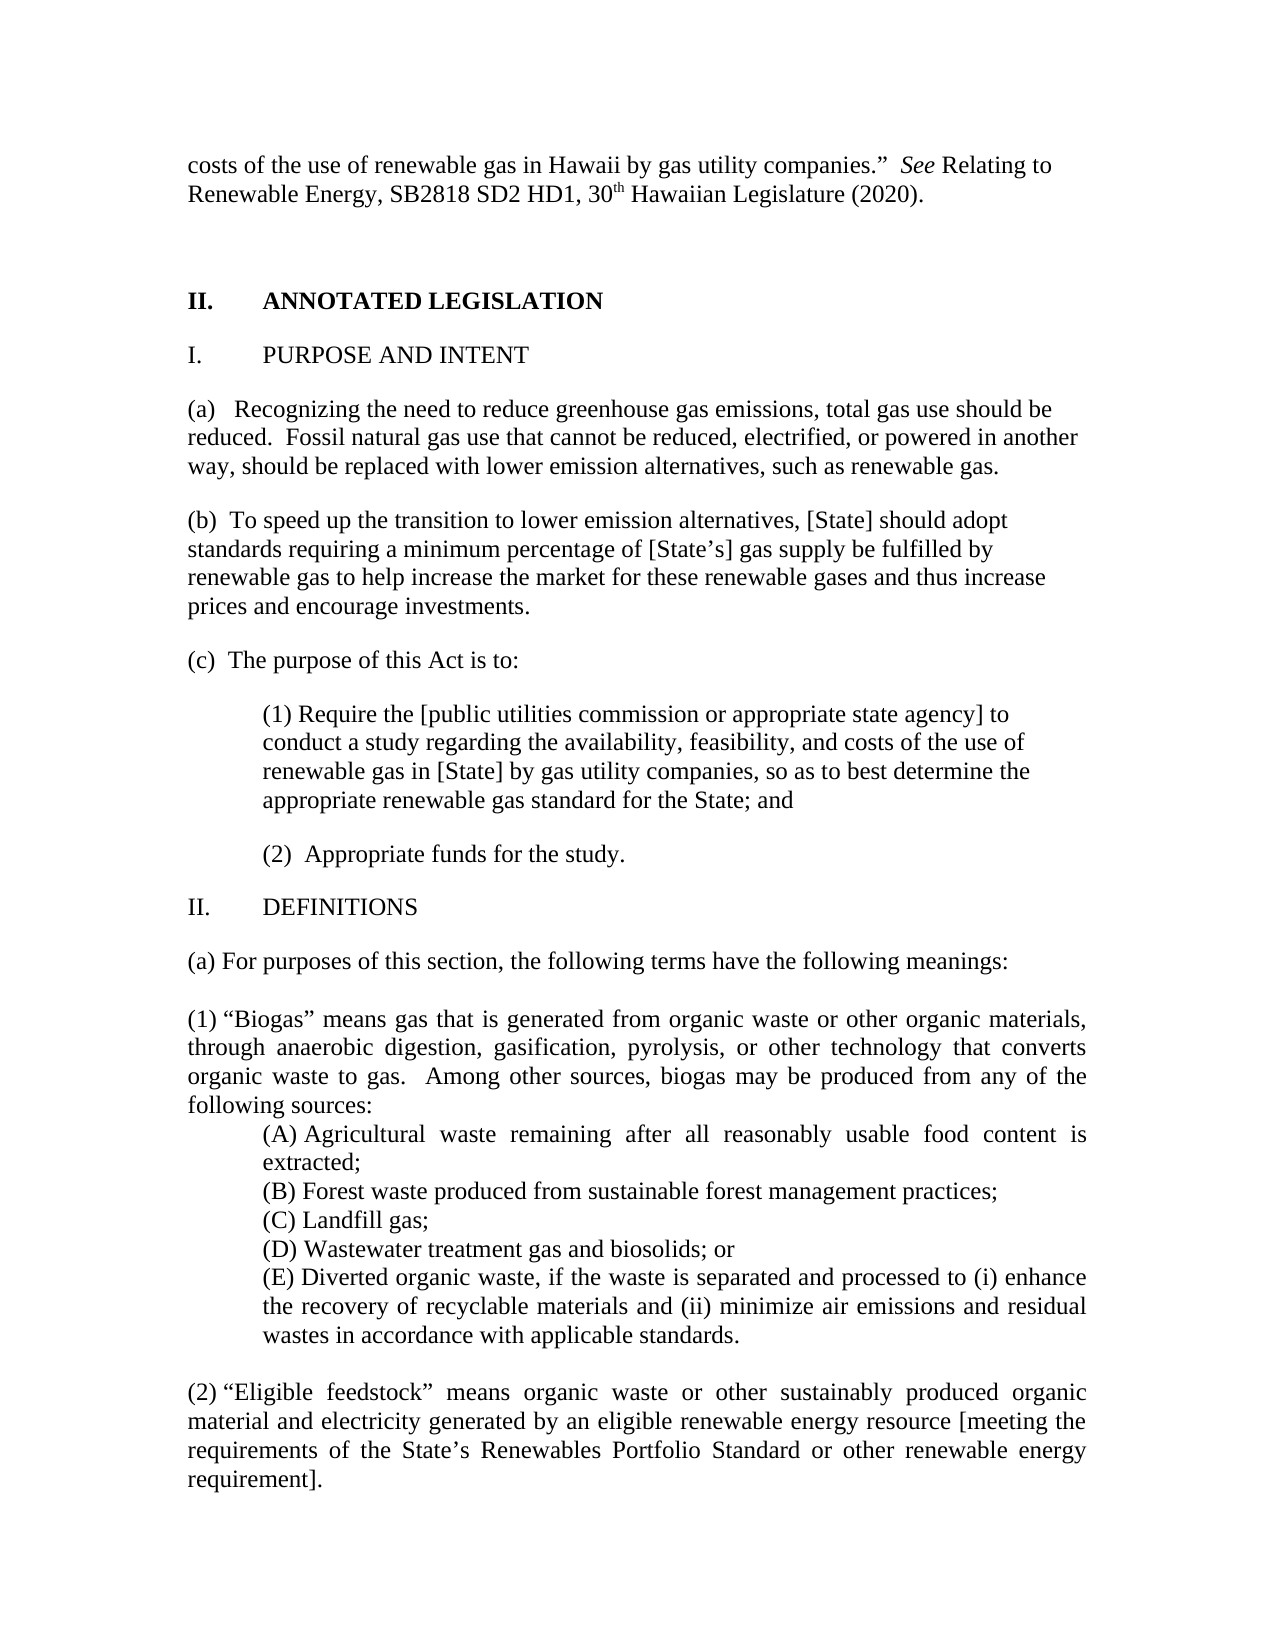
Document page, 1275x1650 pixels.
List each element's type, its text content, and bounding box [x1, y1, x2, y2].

subtitle (c) The purpose of this Act is to: [187, 645, 1087, 674]
text (2) “Eligible feedstock” means organic waste or other sustainably produced organic material and electricity generated by an eligible renewable energy resource [meeting the requirements of the State’s Renewables Portfolio Standard or other renewable energy requirement]. [187, 1377, 1087, 1492]
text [187, 150, 1087, 207]
text (A) Agricultural waste remaining after all reasonably usable food content is extracted; [262, 1119, 1087, 1176]
subtitle PURPOSE AND INTENT [187, 340, 1087, 369]
text (a) For purposes of this section, the following terms have the following meanings: [187, 946, 1087, 975]
subtitle ANNOTATED LEGISLATION [187, 286, 1087, 315]
text (B) Forest waste produced from sustainable forest management practices; [187, 1176, 1087, 1205]
subtitle DEFINITIONS [187, 892, 1087, 921]
text (C) Landfill gas; [187, 1205, 1087, 1234]
subtitle (1) Require the [public utilities commission or appropriate state agency] to conduct a study regarding the availability, feasibility, and costs of the use of renewable gas in [State] by gas utility companies, so as to best determine the appropriate renewable gas standard for the State; and [262, 699, 1087, 814]
subtitle (2) Appropriate funds for the study. [187, 839, 1087, 867]
text (1) “Biogas” means gas that is generated from organic waste or other organic materials, through anaerobic digestion, gasification, pyrolysis, or other technology that converts organic waste to gas. Among other sources, biogas may be produced from any of the following sources: [187, 1004, 1087, 1119]
text (E) Diverted organic waste, if the waste is separated and processed to (i) enhance the recovery of recyclable materials and (ii) minimize air emissions and residual wastes in accordance with applicable standards. [262, 1262, 1087, 1349]
text (D) Wastewater treatment gas and biosolids; or [187, 1234, 1087, 1262]
subtitle (b) To speed up the transition to lower emission alternatives, [State] should adopt standards requiring a minimum percentage of [State’s] gas supply be fulfilled by renewable gas to help increase the market for these renewable gases and thus increase prices and encourage investments. [187, 505, 1087, 620]
subtitle (a) Recognizing the need to reduce greenhouse gas emissions, total gas use should be reduced. Fossil natural gas use that cannot be reduced, electrified, or powered in another way, should be replaced with lower emission alternatives, such as renewable gas. [187, 394, 1087, 480]
